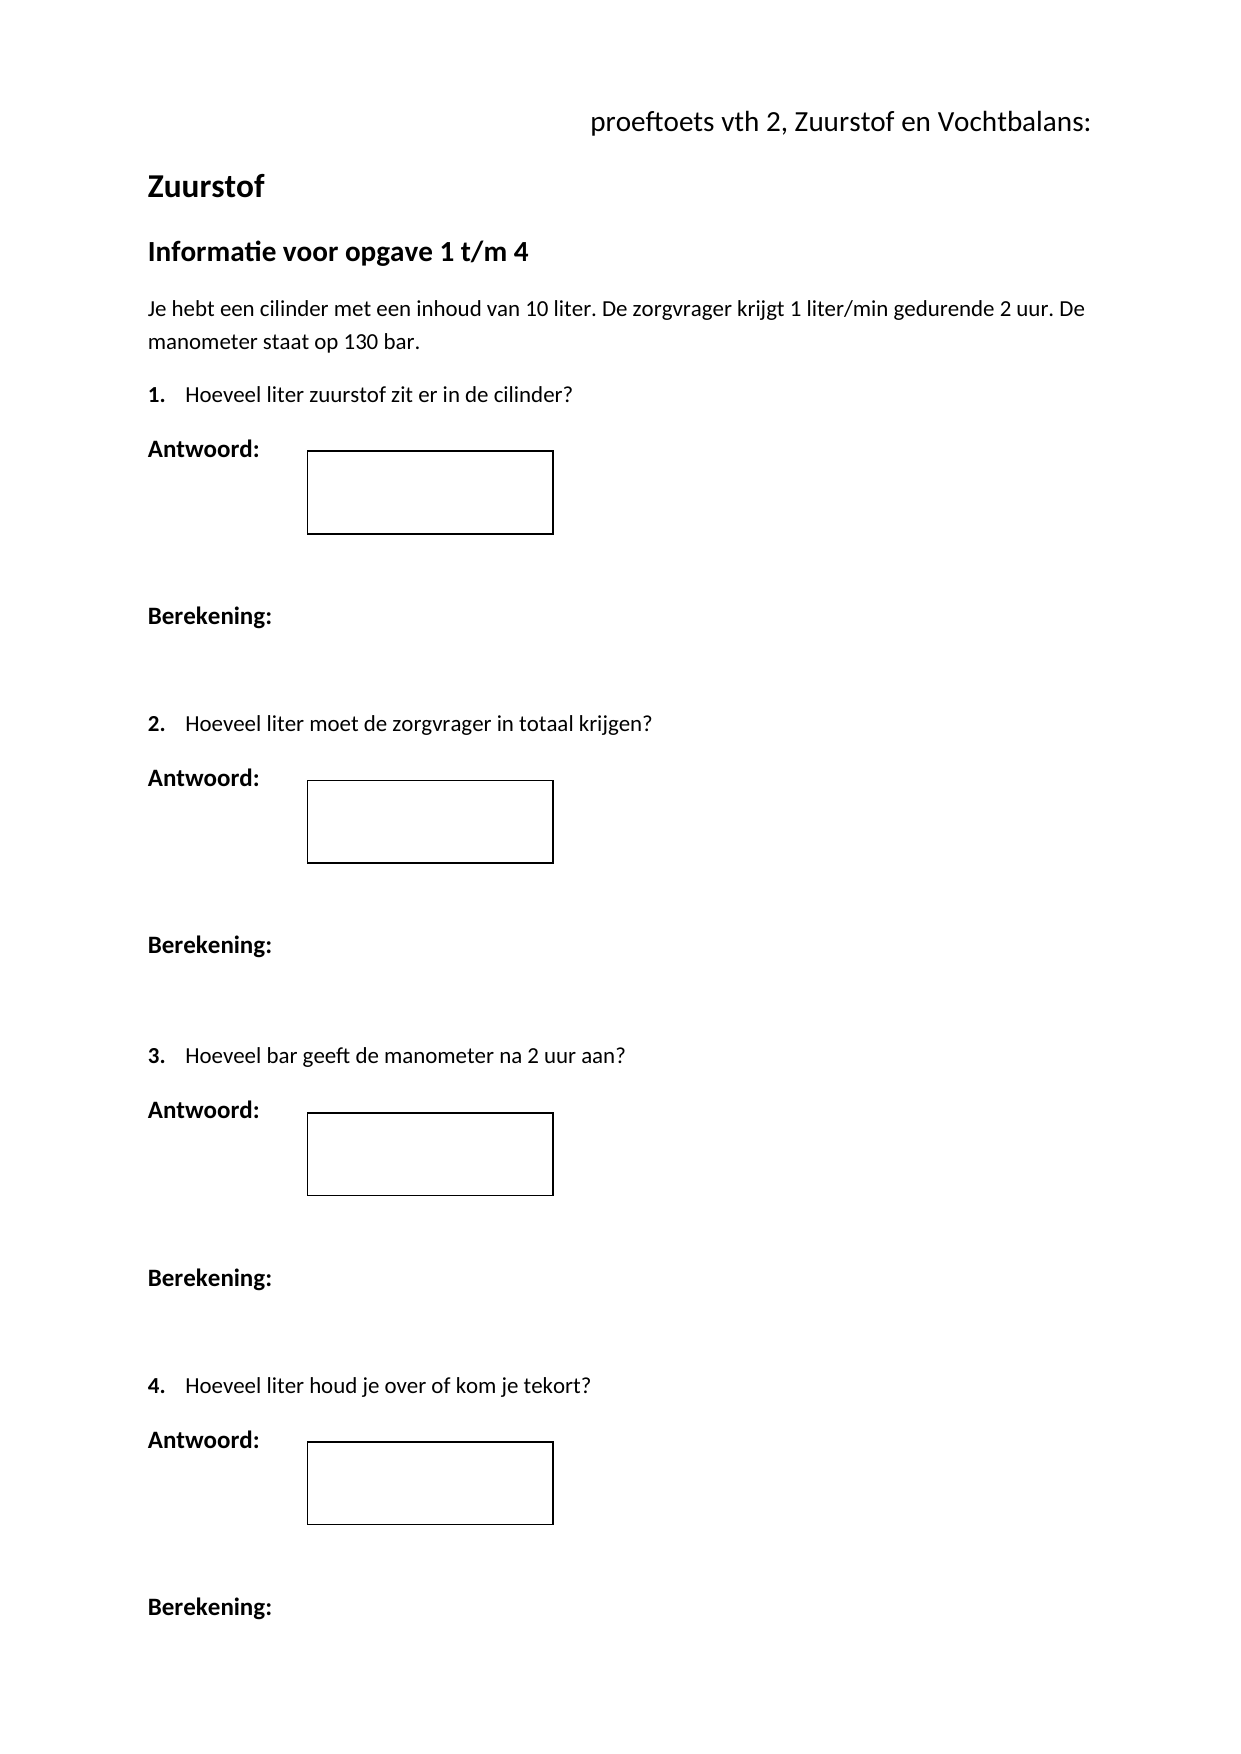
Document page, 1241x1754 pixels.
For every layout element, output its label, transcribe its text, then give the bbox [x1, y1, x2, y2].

text Zuurstof [148, 165, 1093, 206]
text proeftoets vth 2, Zuurstof en Vochtbalans: [590, 103, 1093, 139]
list Hoeveel liter zuurstof zit er in de cilinder? [148, 380, 1093, 408]
text Antwoord: [148, 1424, 1093, 1454]
list Hoeveel bar geeft de manometer na 2 uur aan? [148, 1041, 1093, 1069]
text Berekening: [148, 600, 1093, 631]
text Antwoord: [148, 1094, 1093, 1125]
text Je hebt een cilinder met een inhoud van 10 liter. De zorgvrager krijgt 1 liter/min gedurende 2 uur. De manometer staat op 130 bar. [148, 294, 1093, 355]
text Berekening: [148, 930, 1093, 960]
list Hoeveel liter houd je over of kom je tekort? [148, 1371, 1093, 1399]
text Antwoord: [148, 433, 1093, 463]
text Antwoord: [148, 762, 1093, 793]
text Berekening: [148, 1591, 1093, 1622]
text Berekening: [148, 1262, 1093, 1292]
text Informatie voor opgave 1 t/m 4 [148, 233, 1093, 268]
list Hoeveel liter moet de zorgvrager in totaal krijgen? [148, 709, 1093, 737]
